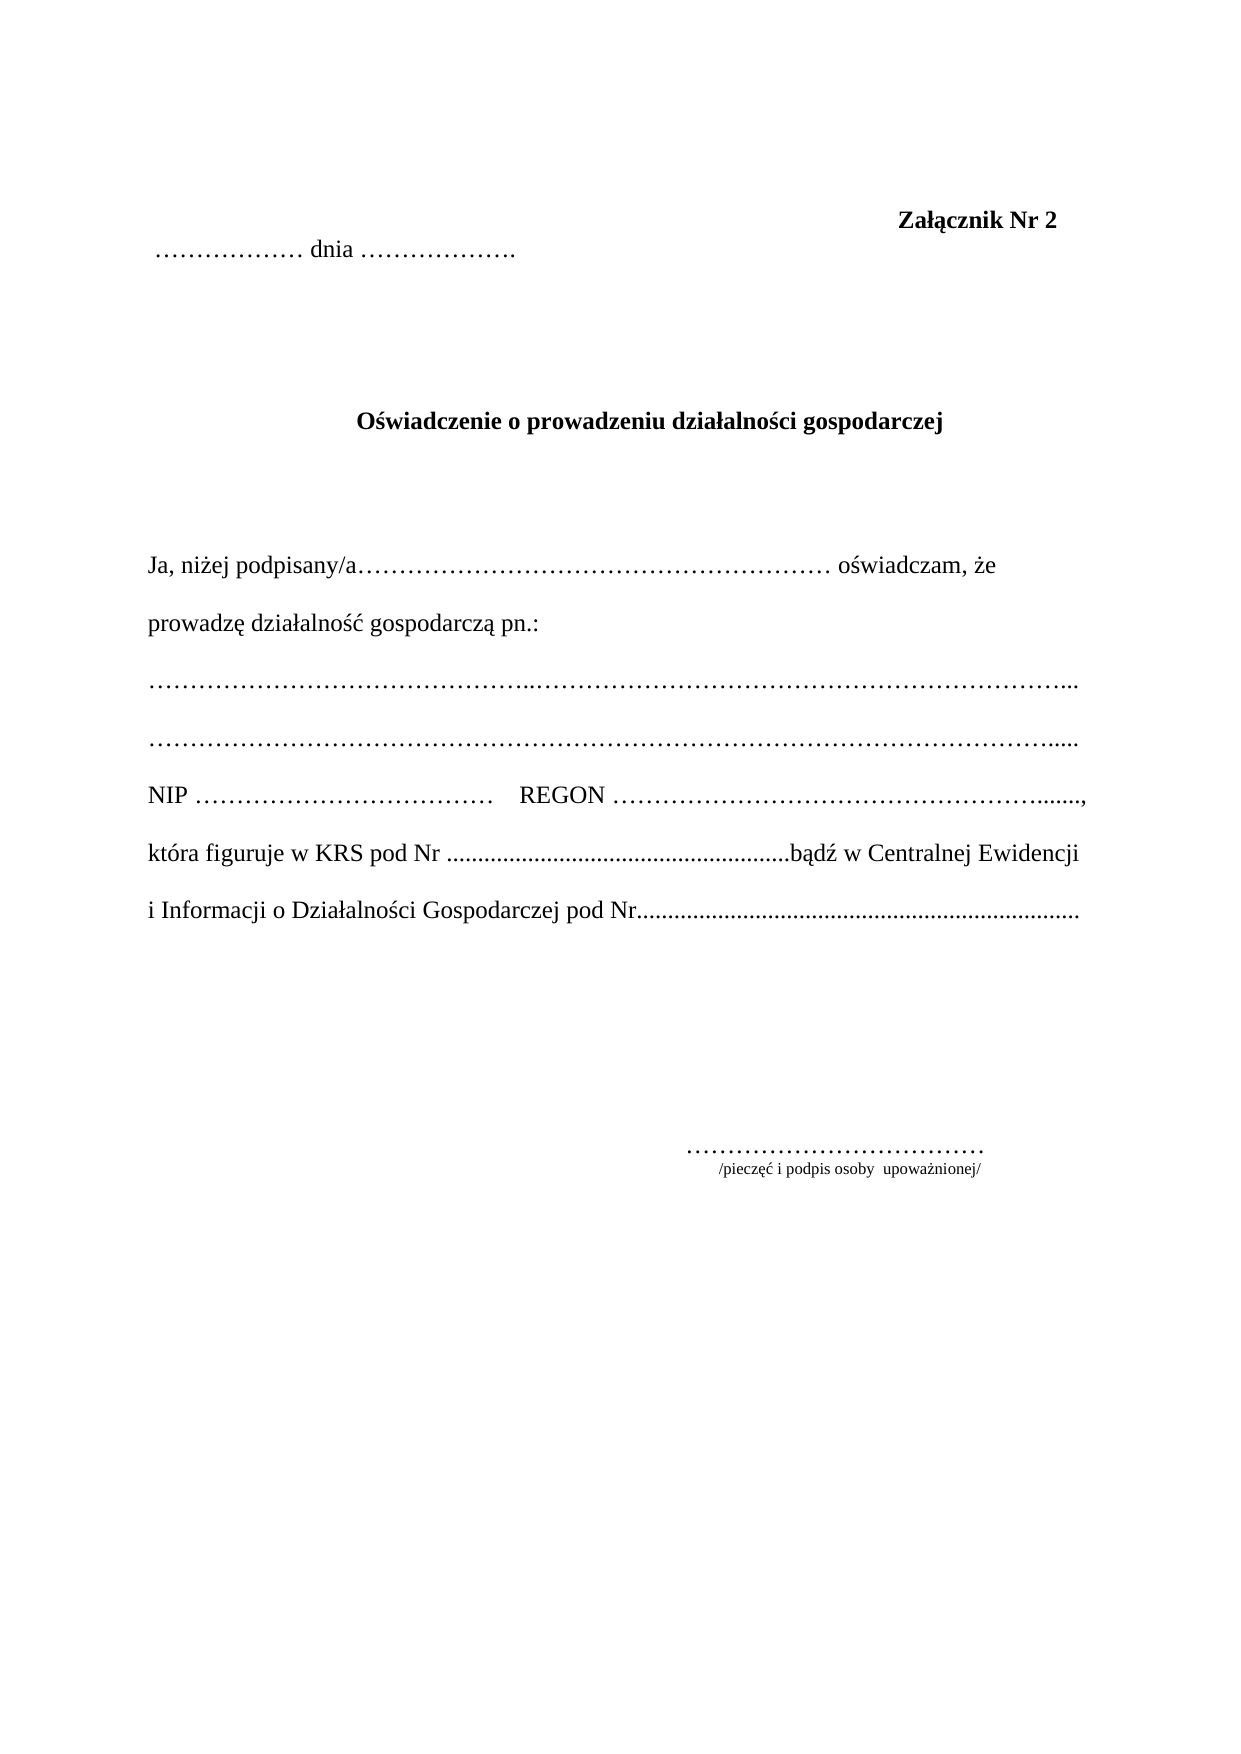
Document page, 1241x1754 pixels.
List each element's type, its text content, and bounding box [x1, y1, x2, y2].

text /pieczęć i podpis osoby upoważnionej/ [148, 1159, 1152, 1178]
text Załącznik Nr 2 [148, 205, 1152, 234]
text która figuruje w KRS pod Nr .......................................................bądź w Centralnej Ewidencji [148, 838, 1152, 895]
text i Informacji o Działalności Gospodarczej pod Nr....................................................................... [148, 895, 1152, 924]
text NIP ……………………………… REGON ……………………………………………......., [148, 780, 1152, 809]
text ………………………………………..………………………………………………………... [148, 665, 1152, 694]
text ……………………………… [148, 1130, 1152, 1159]
text Ja, niżej podpisany/a………………………………………………… oświadczam, że [148, 521, 1152, 579]
text ……………… dnia ………………. [148, 234, 1152, 263]
text prowadzę działalność gospodarczą pn.: [148, 608, 1152, 636]
text ………………………………………………………………………………………………..... [148, 723, 1152, 751]
text Oświadczenie o prowadzeniu działalności gospodarczej [148, 406, 1152, 435]
